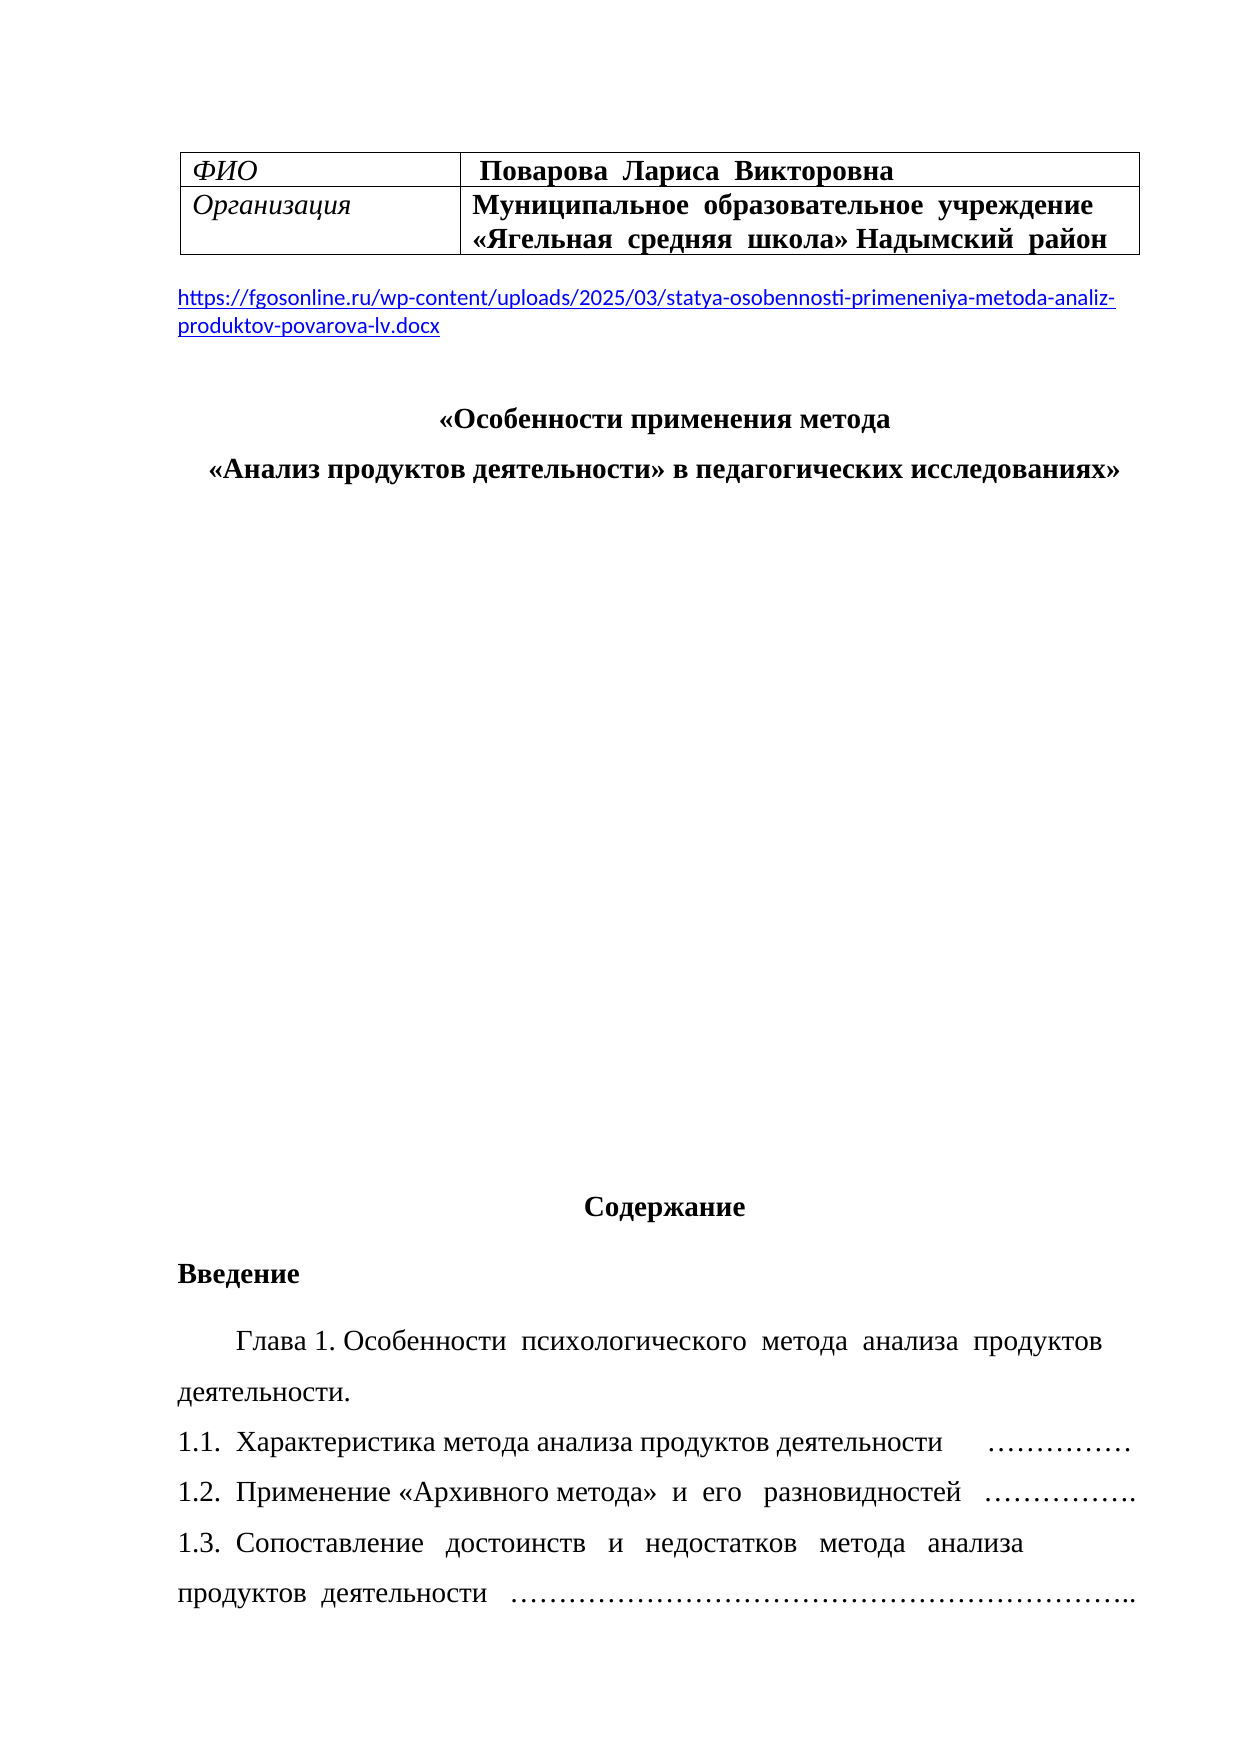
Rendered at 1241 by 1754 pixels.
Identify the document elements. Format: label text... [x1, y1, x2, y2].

table_cell Муниципальное образовательное учреждение «Ягельная средняя школа» Надымский район [461, 187, 1139, 254]
text 1.1. Характеристика метода анализа продуктов деятельности …………… [177, 1424, 1152, 1458]
text Содержание [177, 1189, 1152, 1223]
text «Особенности применения метода [177, 401, 1152, 434]
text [177, 1474, 1152, 1608]
text «Анализ продуктов деятельности» в педагогических исследованиях» [177, 451, 1152, 485]
text Глава 1. Особенности психологического метода анализа продуктов деятельности. [177, 1323, 1152, 1407]
table_header ФИО [181, 153, 460, 186]
table_header Поварова Лариса Викторовна [461, 153, 1139, 186]
text https://fgosonline.ru/wp-content/uploads/2025/03/statya-osobennosti-primeneniya-metoda-analiz-produktov-povarova-lv.docx [177, 283, 1152, 339]
table_cell Организация [181, 187, 460, 254]
text Введение [177, 1256, 1152, 1290]
